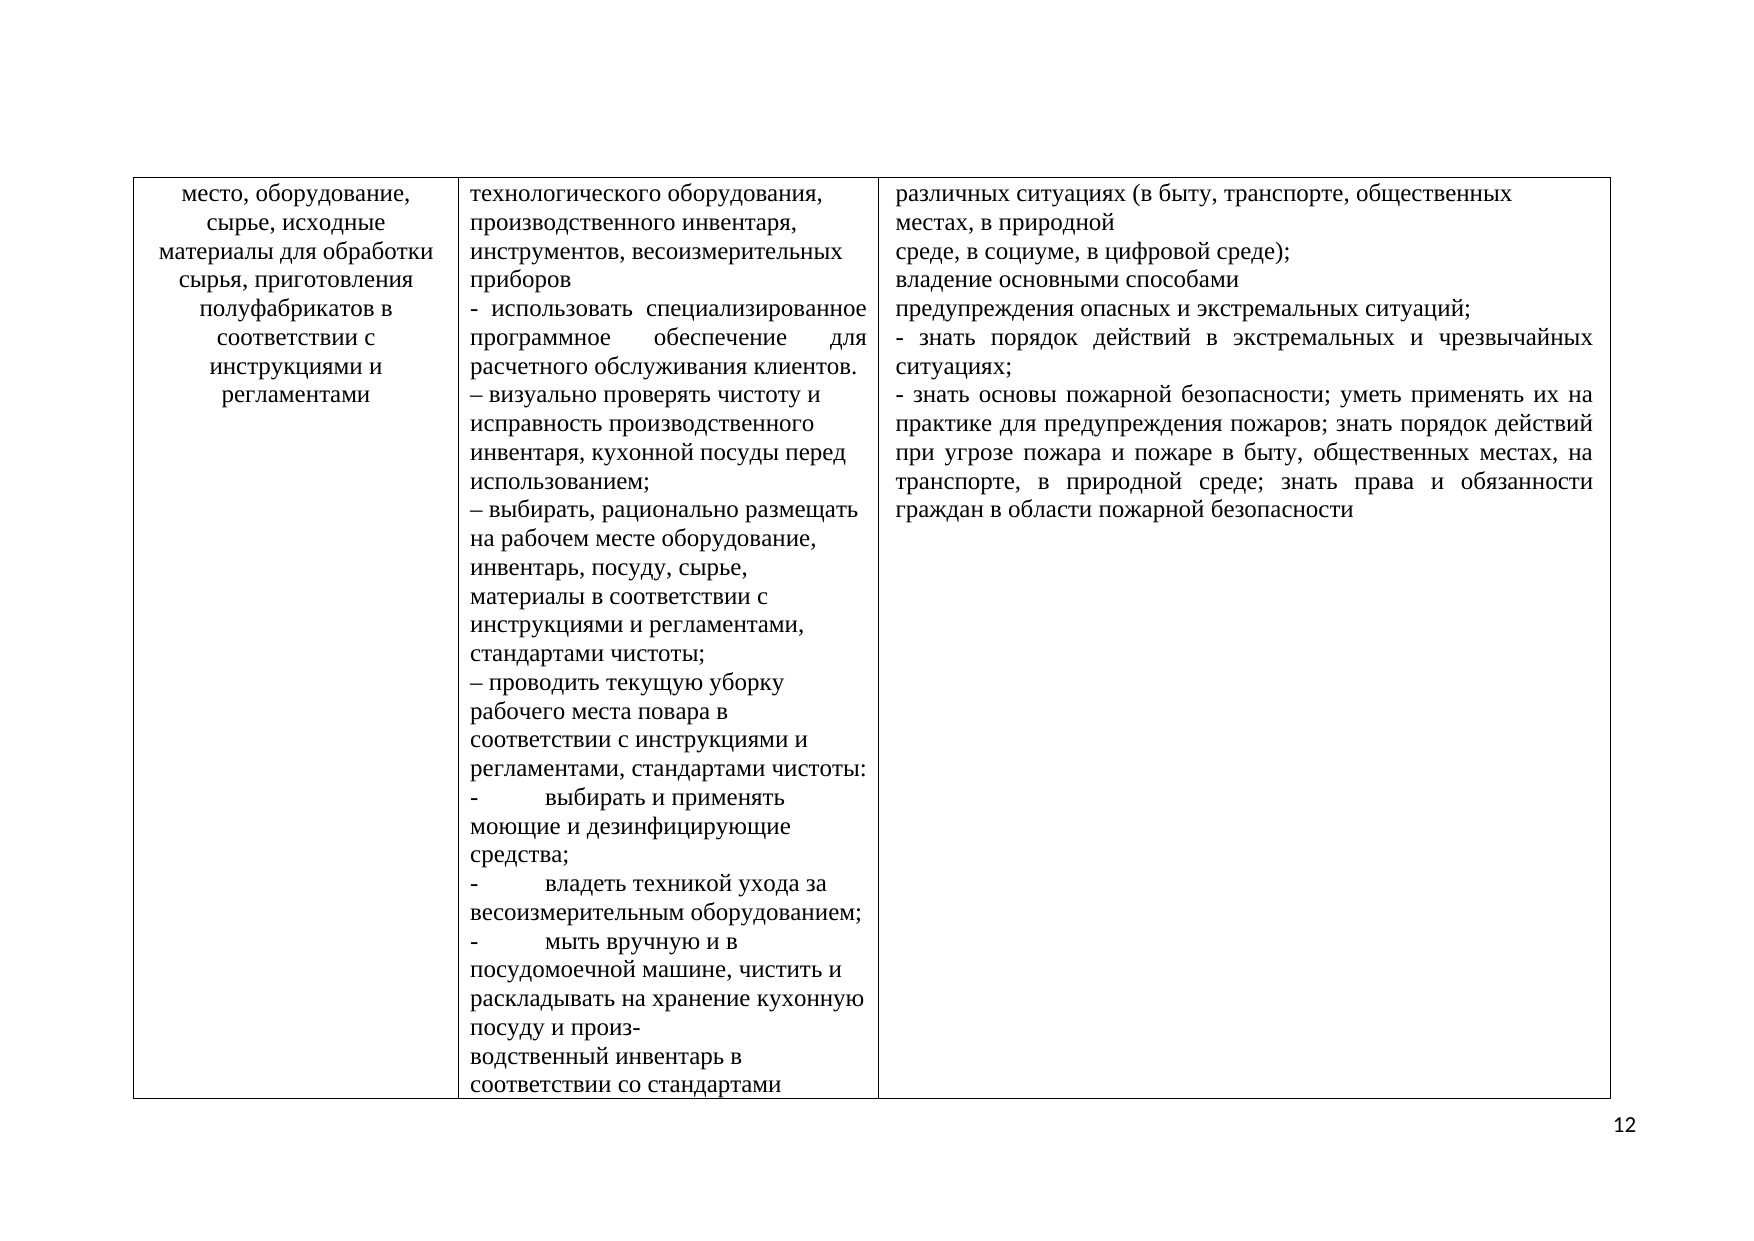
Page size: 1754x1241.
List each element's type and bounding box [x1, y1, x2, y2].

table_cell [879, 178, 1610, 1098]
table_cell [459, 178, 878, 1098]
table_cell [134, 178, 458, 1098]
